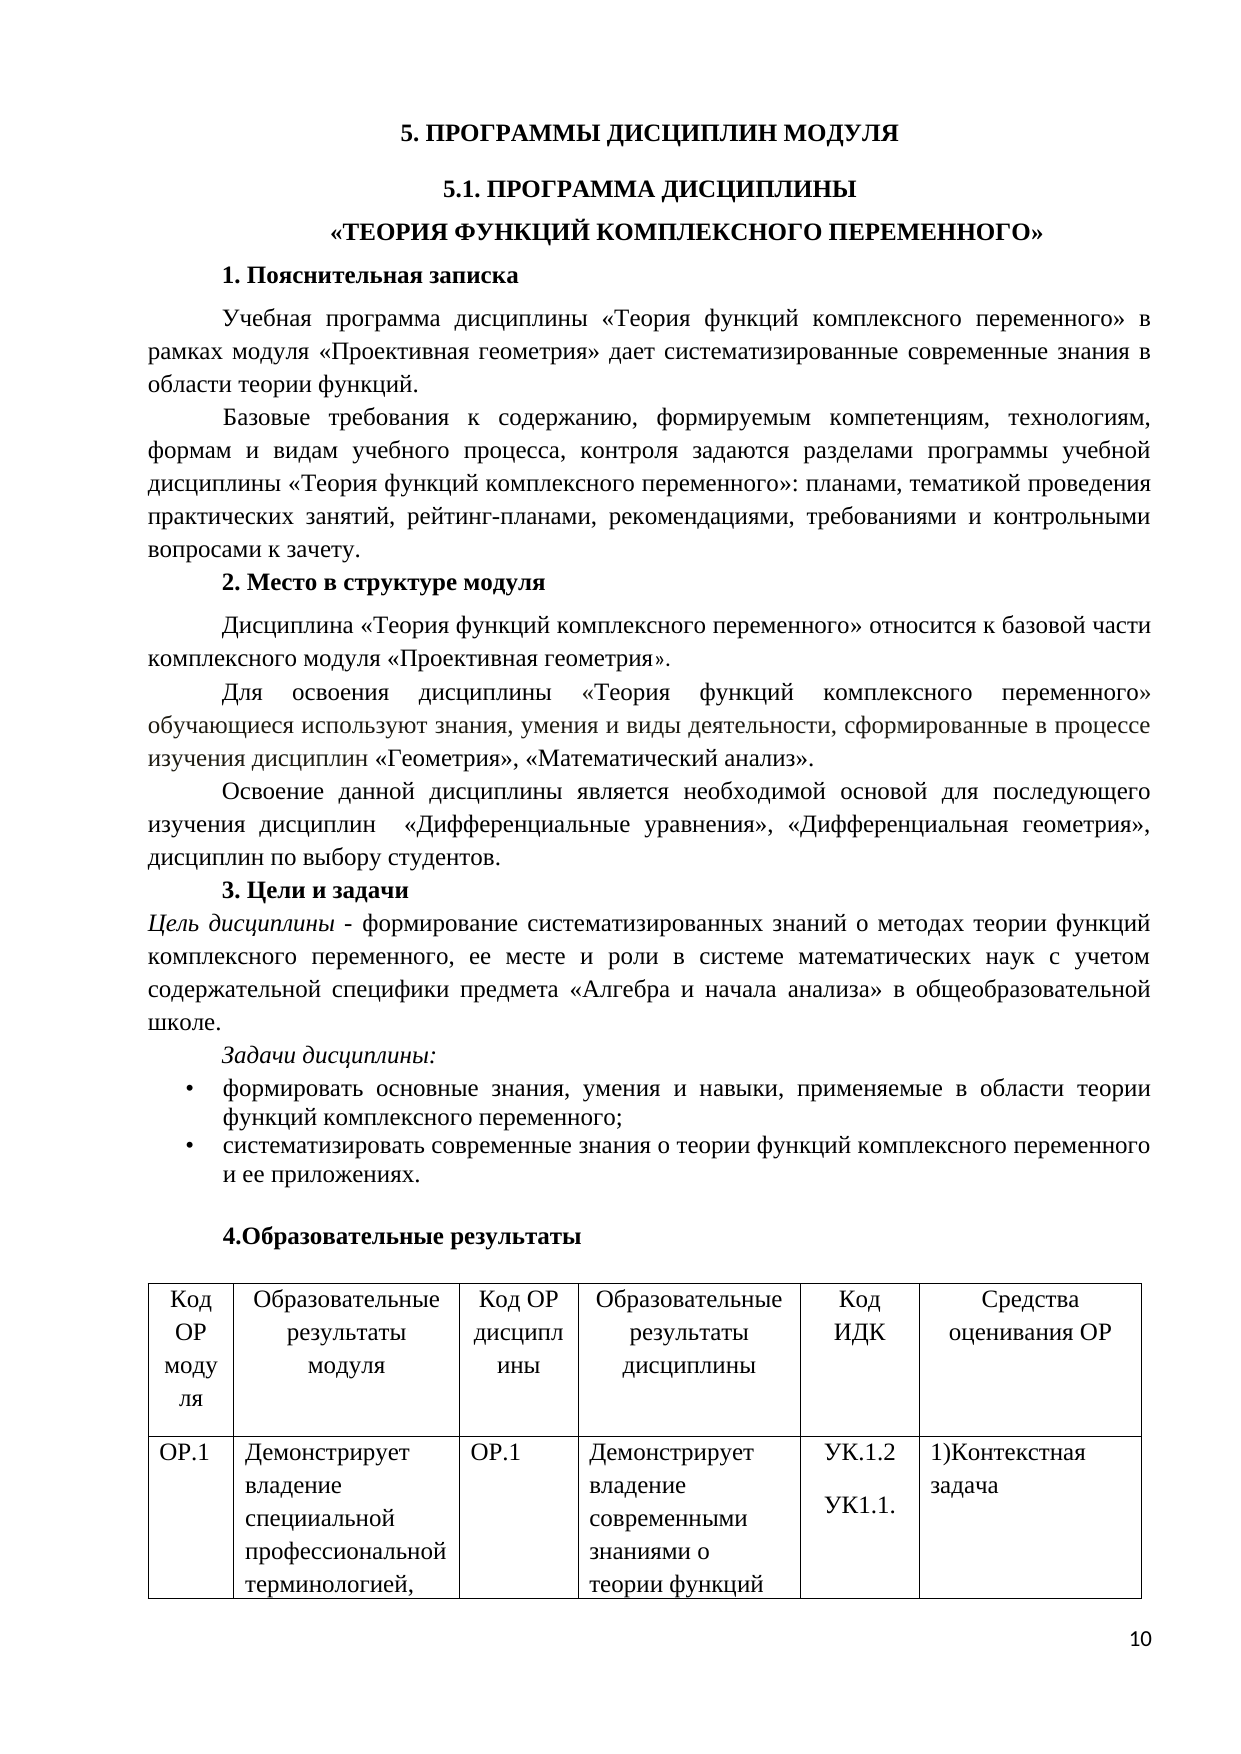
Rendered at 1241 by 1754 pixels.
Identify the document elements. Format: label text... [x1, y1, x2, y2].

table_header Образовательные результаты модуля [234, 1284, 459, 1436]
list формировать основные знания, умения и навыки, применяемые в области теории функций комплексного переменного; [185, 1073, 1152, 1131]
text Задачи дисциплины: [148, 1040, 1152, 1069]
list 4.Образовательные результаты [223, 1221, 1152, 1250]
table_cell УК.1.2 УК1.1. [801, 1437, 919, 1597]
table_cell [579, 1437, 800, 1597]
table_header Код ИДК [801, 1284, 919, 1436]
text 5.1. ПРОГРАММА ДИСЦИПЛИНЫ [148, 174, 1152, 202]
list систематизировать современные знания о теории функций комплексного переменного и ее приложениях. [185, 1131, 1152, 1188]
table_header Средства оценивания ОР [920, 1284, 1141, 1436]
text 5. ПРОГРАММЫ ДИСЦИПЛИН МОДУЛЯ [148, 118, 1152, 147]
table_cell ОР.1 [460, 1437, 578, 1597]
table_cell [234, 1437, 459, 1597]
table_cell ОР.1 [149, 1437, 233, 1597]
text «ТЕОРИЯ ФУНКЦИЙ КОМПЛЕКСНОГО ПЕРЕМЕННОГО» [148, 217, 1152, 246]
text Для освоения дисциплины «Теория функций комплексного переменного» обучающиеся используют знания, умения и виды деятельности, сформированные в процессе изучения дисциплин «Геометрия», «Математический анализ». [148, 677, 1152, 772]
text Освоение данной дисциплины является необходимой основой для последующего изучения дисциплин «Дифференциальные уравнения», «Дифференциальная геометрия», дисциплин по выбору студентов. [148, 776, 1152, 871]
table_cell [920, 1437, 1141, 1597]
text Цель дисциплины - формирование систематизированных знаний о методах теории функций комплексного переменного, ее месте и роли в системе математических наук с учетом содержательной специфики предмета «Алгебра и начала анализа» в общеобразовательной школе. [148, 908, 1152, 1036]
table_header Образовательные результаты дисциплины [579, 1284, 800, 1436]
table_header Код ОР дисциплины [460, 1284, 578, 1436]
table_header Код ОР модуля [149, 1284, 233, 1436]
text 3. Цели и задачи [148, 875, 1152, 904]
text Дисциплина «Теория функций комплексного переменного» относится к базовой части комплексного модуля «Проективная геометрия». [148, 610, 1152, 672]
text Учебная программа дисциплины «Теория функций комплексного переменного» в рамках модуля «Проективная геометрия» дает систематизированные современные знания в области теории функций. [148, 303, 1152, 398]
text 2. Место в структуре модуля [148, 567, 1152, 596]
text Базовые требования к содержанию, формируемым компетенциям, технологиям, формам и видам учебного процесса, контроля задаются разделами программы учебной дисциплины «Теория функций комплексного переменного»: планами, тематикой проведения практических занятий, рейтинг-планами, рекомендациями, требованиями и контрольными вопросами к зачету. [148, 402, 1152, 563]
text 1. Пояснительная записка [148, 260, 1152, 289]
